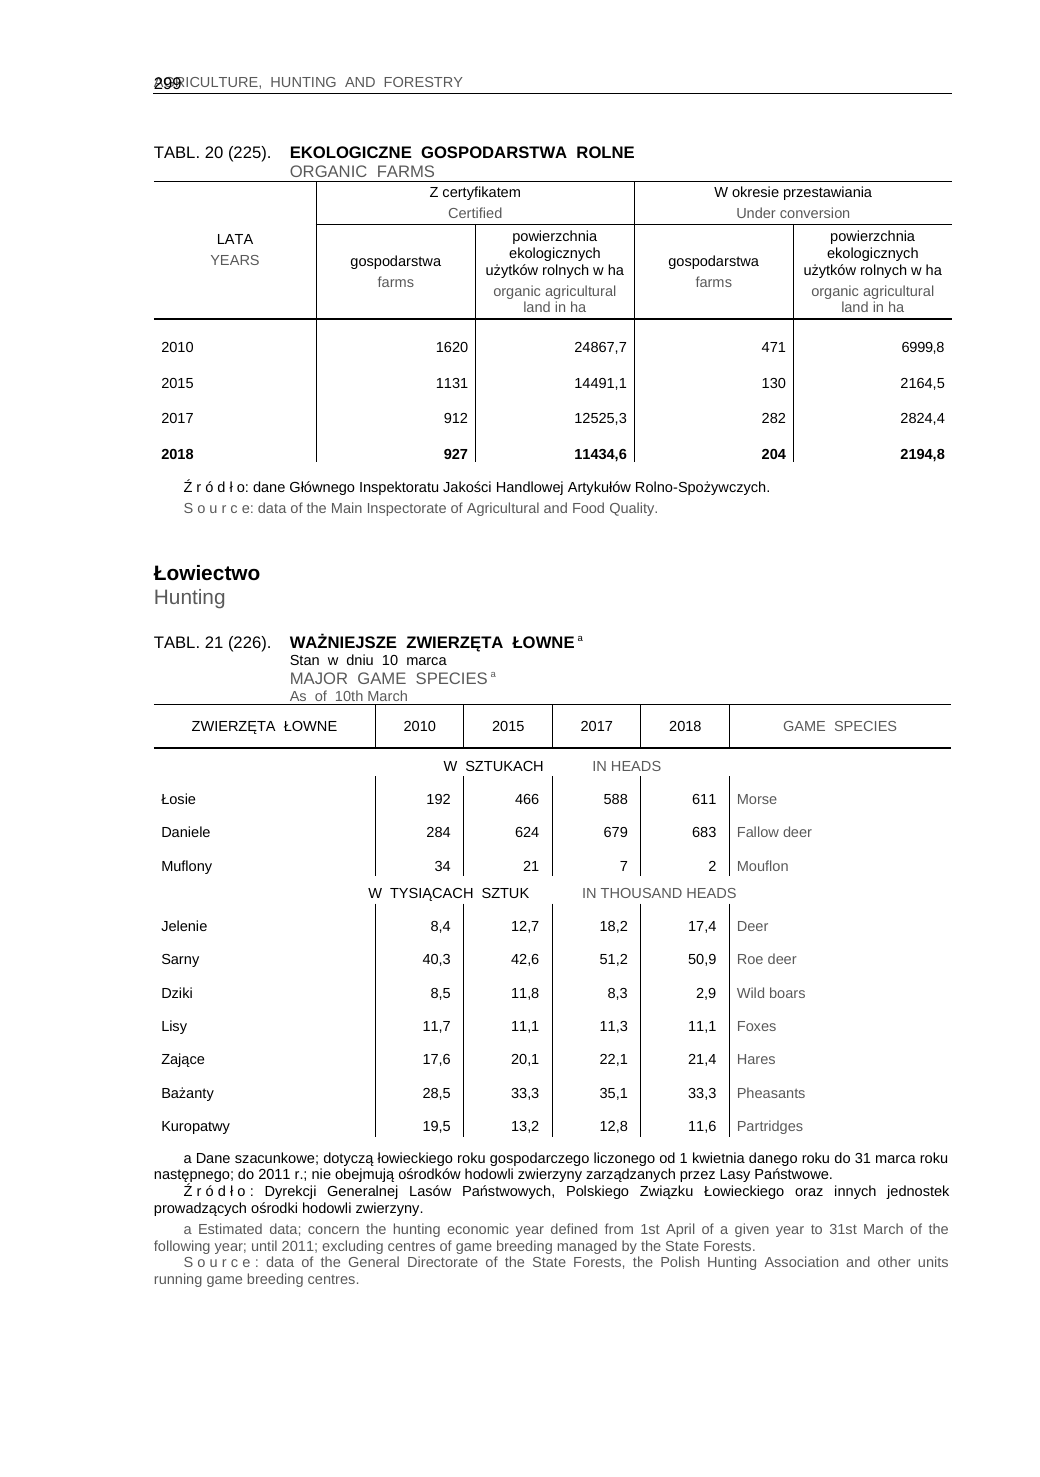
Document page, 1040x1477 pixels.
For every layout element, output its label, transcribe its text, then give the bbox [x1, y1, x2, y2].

text Stan w dniu 10 marca [154, 652, 951, 668]
text Źródło: Dyrekcji Generalnej Lasów Państwowych, Polskiego Związku Łowieckiego oraz innych jednostek prowadzących ośrodki hodowli zwierzyny. [154, 1183, 951, 1216]
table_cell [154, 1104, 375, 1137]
text organic farmS [289, 162, 951, 181]
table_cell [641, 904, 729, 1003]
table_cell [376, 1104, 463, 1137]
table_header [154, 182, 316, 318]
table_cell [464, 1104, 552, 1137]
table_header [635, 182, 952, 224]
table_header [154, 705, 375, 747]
text tabl. 20 (225). ekologiczne gospodarstwa rolne [154, 142, 951, 162]
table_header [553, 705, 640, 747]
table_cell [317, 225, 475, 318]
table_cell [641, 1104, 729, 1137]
subtitle As of 10th March [154, 688, 951, 704]
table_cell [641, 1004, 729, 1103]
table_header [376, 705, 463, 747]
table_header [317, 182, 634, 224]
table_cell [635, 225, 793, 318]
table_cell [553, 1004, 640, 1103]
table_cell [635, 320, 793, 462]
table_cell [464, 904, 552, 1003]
text MAJOR GAME SPECIES a [154, 668, 951, 688]
text S o u r c e: data of the Main Inspectorate of Agricultural and Food Quality. [154, 500, 951, 516]
text TABL. 21 (226). WAŻNIEJSZE ZWIERZĘTA ŁOWNE a [154, 632, 951, 652]
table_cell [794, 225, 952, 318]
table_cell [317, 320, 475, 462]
text Source: data of the General Directorate of the State Forests, the Polish Hunting Association and other units running game breeding centres. [154, 1254, 951, 1288]
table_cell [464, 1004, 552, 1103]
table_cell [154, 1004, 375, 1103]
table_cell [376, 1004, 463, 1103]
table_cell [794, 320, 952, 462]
text Ź r ó d ł o: dane Głównego Inspektoratu Jakości Handlowej Artykułów Rolno-Spożywczych. [154, 479, 951, 496]
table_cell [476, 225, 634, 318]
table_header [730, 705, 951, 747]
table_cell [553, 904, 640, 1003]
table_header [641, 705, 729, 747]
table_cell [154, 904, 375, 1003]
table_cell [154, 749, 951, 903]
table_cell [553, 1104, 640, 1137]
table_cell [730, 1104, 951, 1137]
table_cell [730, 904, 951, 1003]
text Hunting [154, 584, 951, 608]
text łowiectwo [154, 561, 951, 584]
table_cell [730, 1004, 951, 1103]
text a Estimated data; concern the hunting economic year defined from 1st April of a given year to 31st March of the following year; until 2011; excluding centres of game breeding managed by the State Forests. [154, 1221, 951, 1254]
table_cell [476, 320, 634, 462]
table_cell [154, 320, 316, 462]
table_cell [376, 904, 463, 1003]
text a Dane szacunkowe; dotyczą łowieckiego roku gospodarczego liczonego od 1 kwietnia danego roku do 31 marca roku następnego; do 2011 r.; nie obejmują ośrodków hodowli zwierzyny zarządzanych przez Lasy Państwowe. [154, 1149, 951, 1183]
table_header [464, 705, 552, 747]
